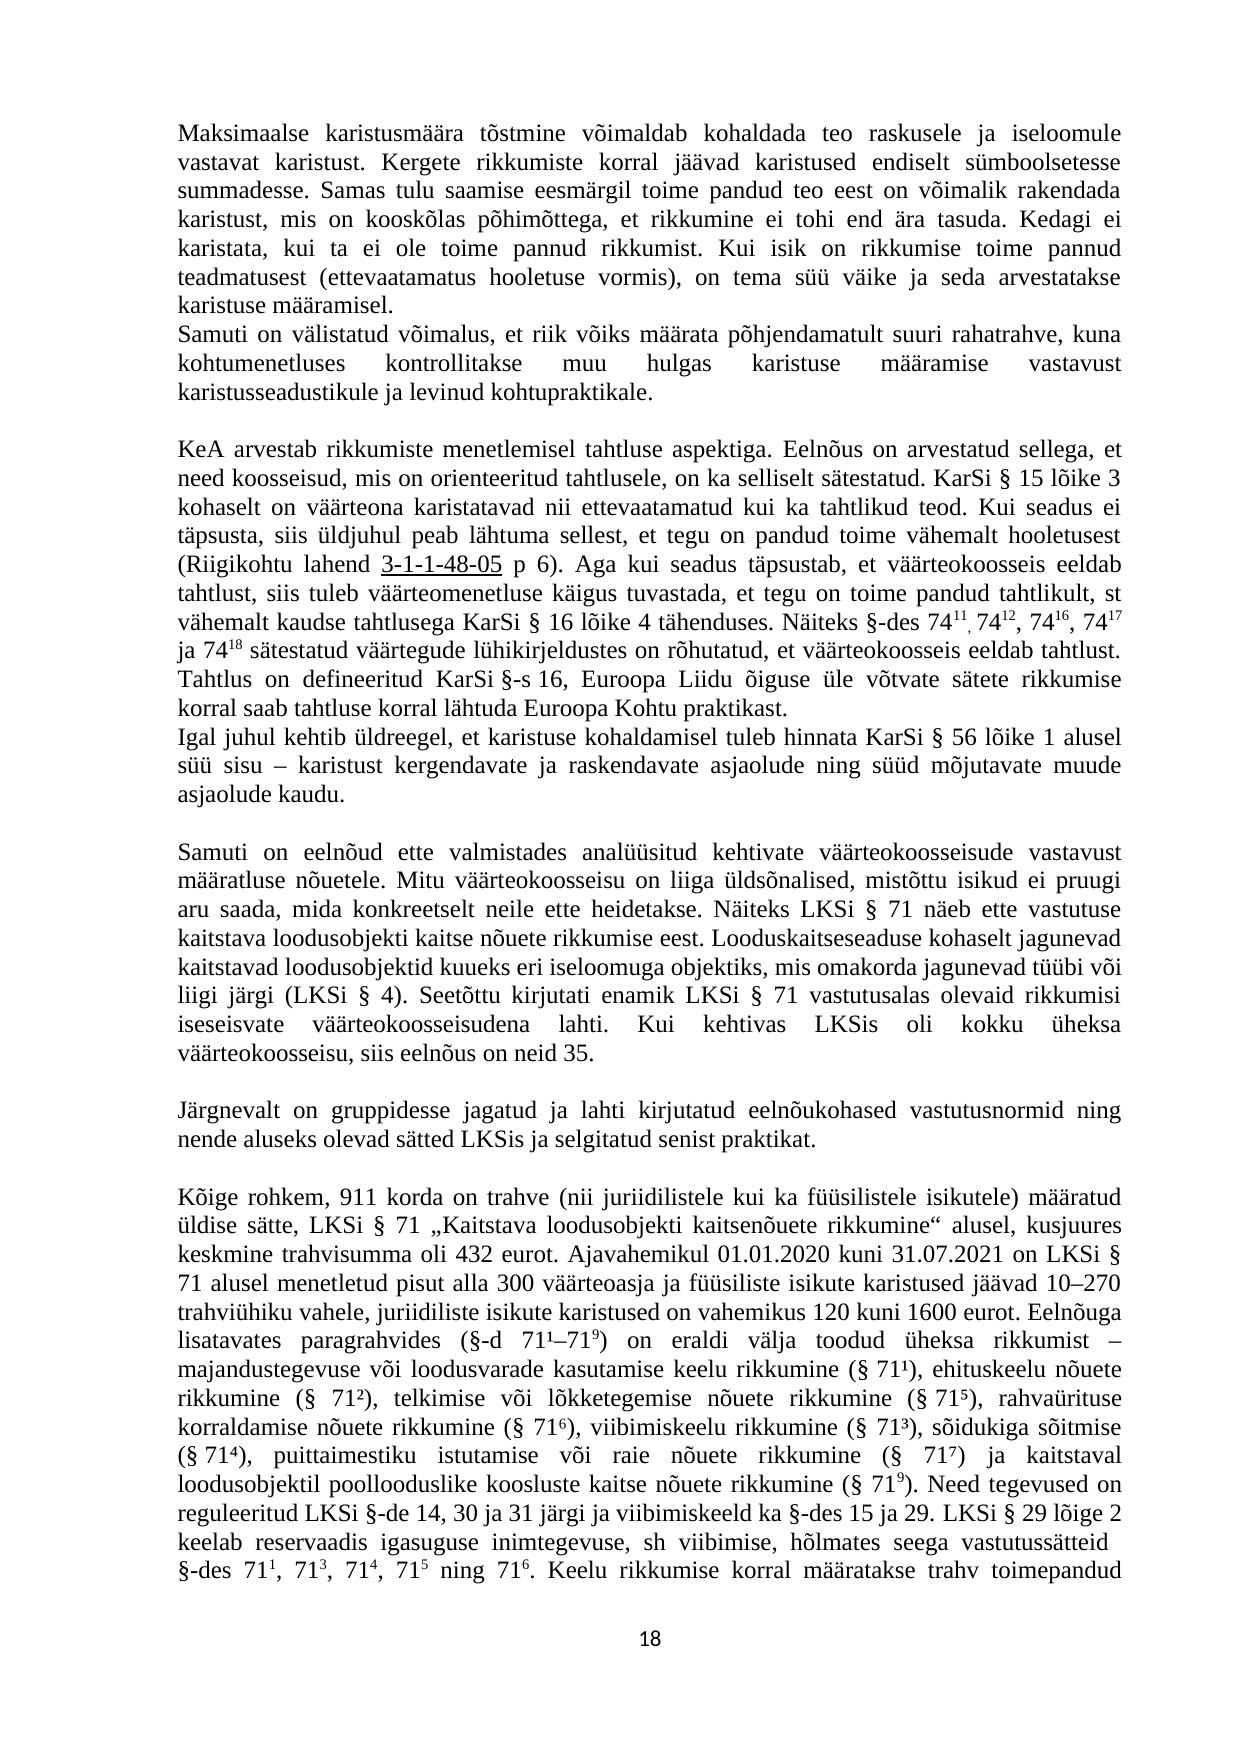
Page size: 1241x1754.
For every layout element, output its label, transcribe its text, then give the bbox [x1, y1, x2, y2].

text Samuti on välistatud võimalus, et riik võiks määrata põhjendamatult suuri rahatrahve, kuna kohtumenetluses kontrollitakse muu hulgas karistuse määramise vastavust karistusseadustikule ja levinud kohtupraktikale. [177, 319, 1122, 406]
text Maksimaalse karistusmäära tõstmine võimaldab kohaldada teo raskusele ja iseloomule vastavat karistust. Kergete rikkumiste korral jäävad karistused endiselt sümboolsetesse summadesse. Samas tulu saamise eesmärgil toime pandud teo eest on võimalik rakendada karistust, mis on kooskõlas põhimõttega, et rikkumine ei tohi end ära tasuda. Kedagi ei karistata, kui ta ei ole toime pannud rikkumist. Kui isik on rikkumise toime pannud teadmatusest (ettevaatamatus hooletuse vormis), on tema süü väike ja seda arvestatakse karistuse määramisel. [177, 118, 1122, 319]
text KeA arvestab rikkumiste menetlemisel tahtluse aspektiga. Eelnõus on arvestatud sellega, et need koosseisud, mis on orienteeritud tahtlusele, on ka selliselt sätestatud. KarSi § 15 lõike 3 kohaselt on väärteona karistatavad nii ettevaatamatud kui ka tahtlikud teod. Kui seadus ei täpsusta, siis üldjuhul peab lähtuma sellest, et tegu on pandud toime vähemalt hooletusest (Riigikohtu lahend 3-1-1-48-05 p 6). Aga kui seadus täpsustab, et väärteokoosseis eeldab tahtlust, siis tuleb väärteomenetluse käigus tuvastada, et tegu on toime pandud tahtlikult, st vähemalt kaudse tahtlusega KarSi § 16 lõike 4 tähenduses. Näiteks §-des 7411, 7412, 7416, 7417 ja 7418 sätestatud väärtegude lühikirjeldustes on rõhutatud, et väärteokoosseis eeldab tahtlust. Tahtlus on defineeritud KarSi §-s 16, Euroopa Liidu õiguse üle võtvate sätete rikkumise korral saab tahtluse korral lähtuda Euroopa Kohtu praktikast. [177, 434, 1122, 722]
text Järgnevalt on gruppidesse jagatud ja lahti kirjutatud eelnõukohased vastutusnormid ning nende aluseks olevad sätted LKSis ja selgitatud senist praktikat. [177, 1096, 1122, 1153]
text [177, 1182, 1122, 1584]
text Igal juhul kehtib üldreegel, et karistuse kohaldamisel tuleb hinnata KarSi § 56 lõike 1 alusel süü sisu – karistust kergendavate ja raskendavate asjaolude ning süüd mõjutavate muude asjaolude kaudu. [177, 722, 1122, 808]
text Samuti on eelnõud ette valmistades analüüsitud kehtivate väärteokoosseisude vastavust määratluse nõuetele. Mitu väärteokoosseisu on liiga üldsõnalised, mistõttu isikud ei pruugi aru saada, mida konkreetselt neile ette heidetakse. Näiteks LKSi § 71 näeb ette vastutuse kaitstava loodusobjekti kaitse nõuete rikkumise eest. Looduskaitseseaduse kohaselt jagunevad kaitstavad loodusobjektid kuueks eri iseloomuga objektiks, mis omakorda jagunevad tüübi või liigi järgi (LKSi § 4). Seetõttu kirjutati enamik LKSi § 71 vastutusalas olevaid rikkumisi iseseisvate väärteokoosseisudena lahti. Kui kehtivas LKSis oli kokku üheksa väärteokoosseisu, siis eelnõus on neid 35. [177, 837, 1122, 1067]
